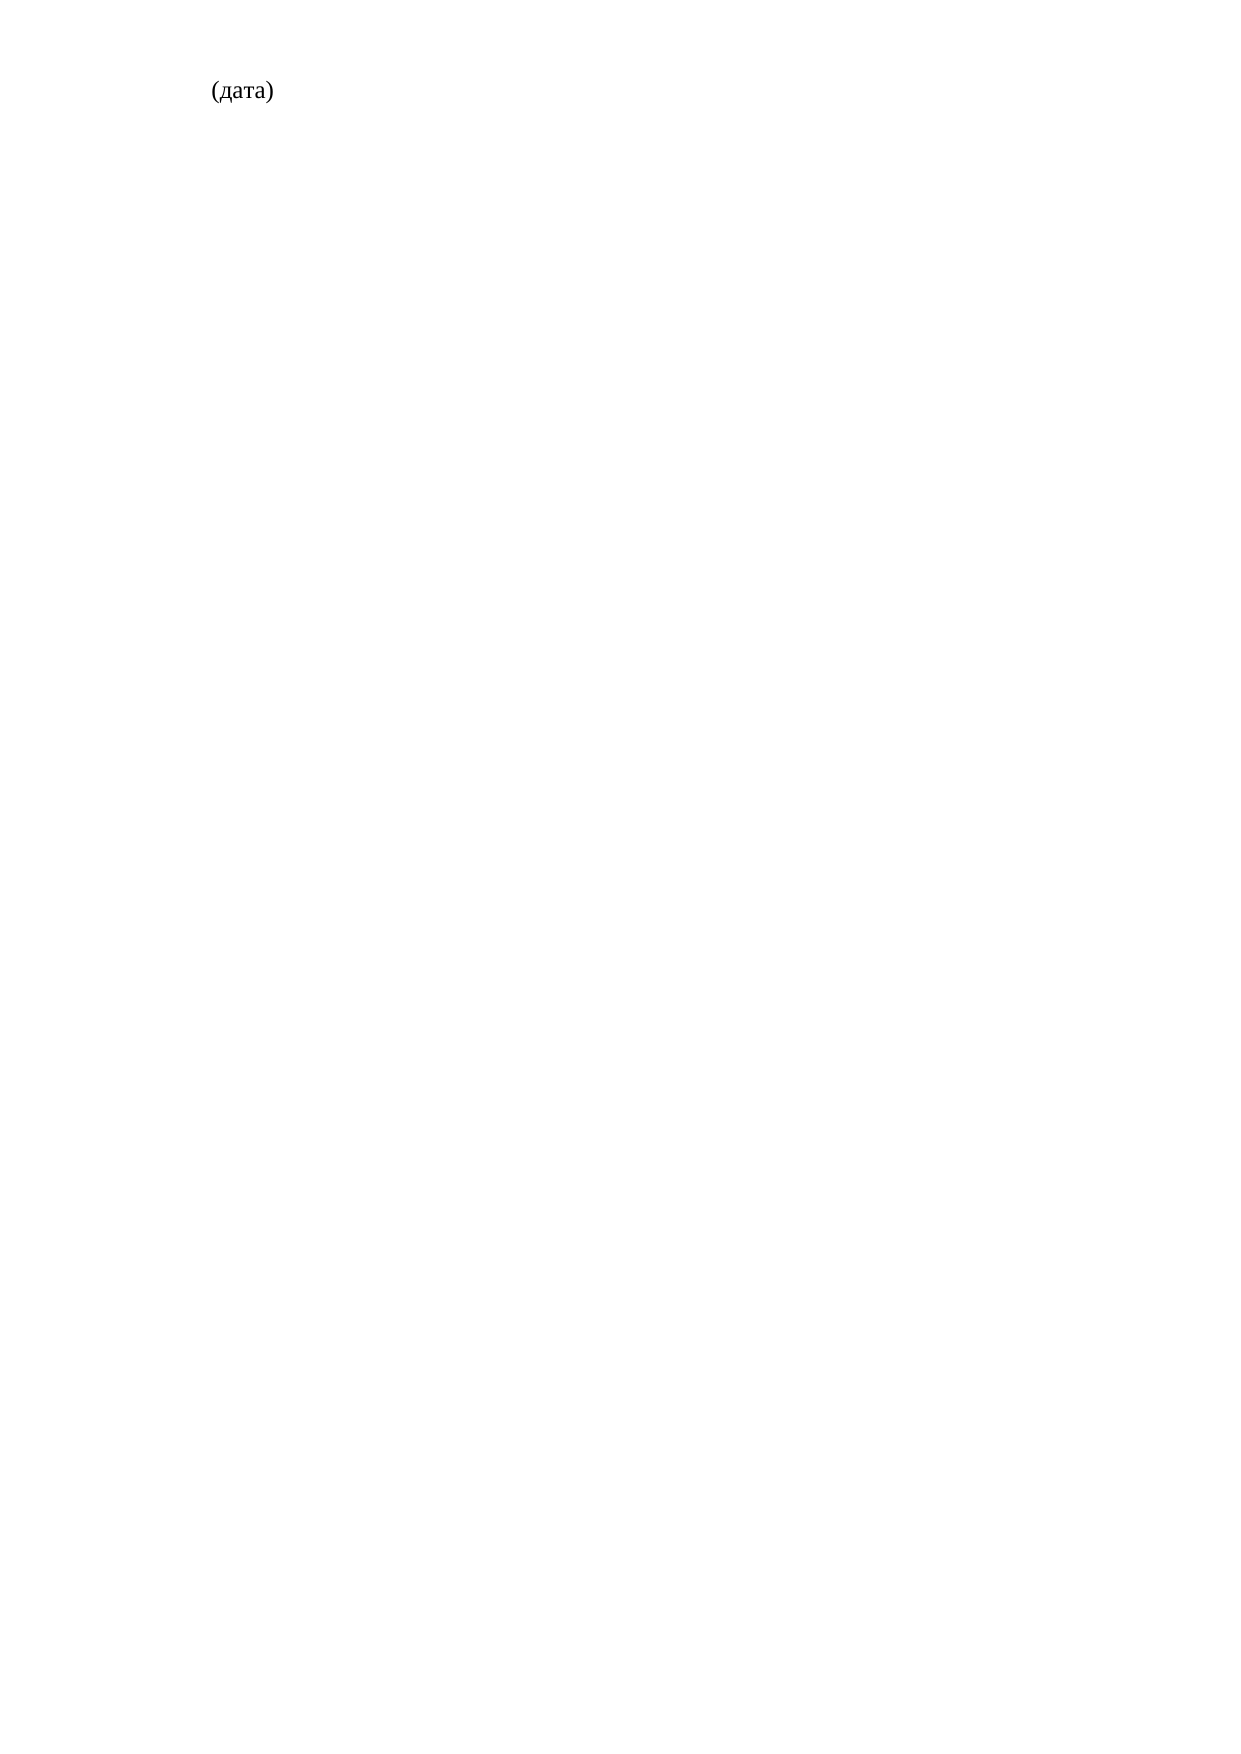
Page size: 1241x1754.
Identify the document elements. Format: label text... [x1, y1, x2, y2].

text (дата) [205, 75, 1179, 104]
